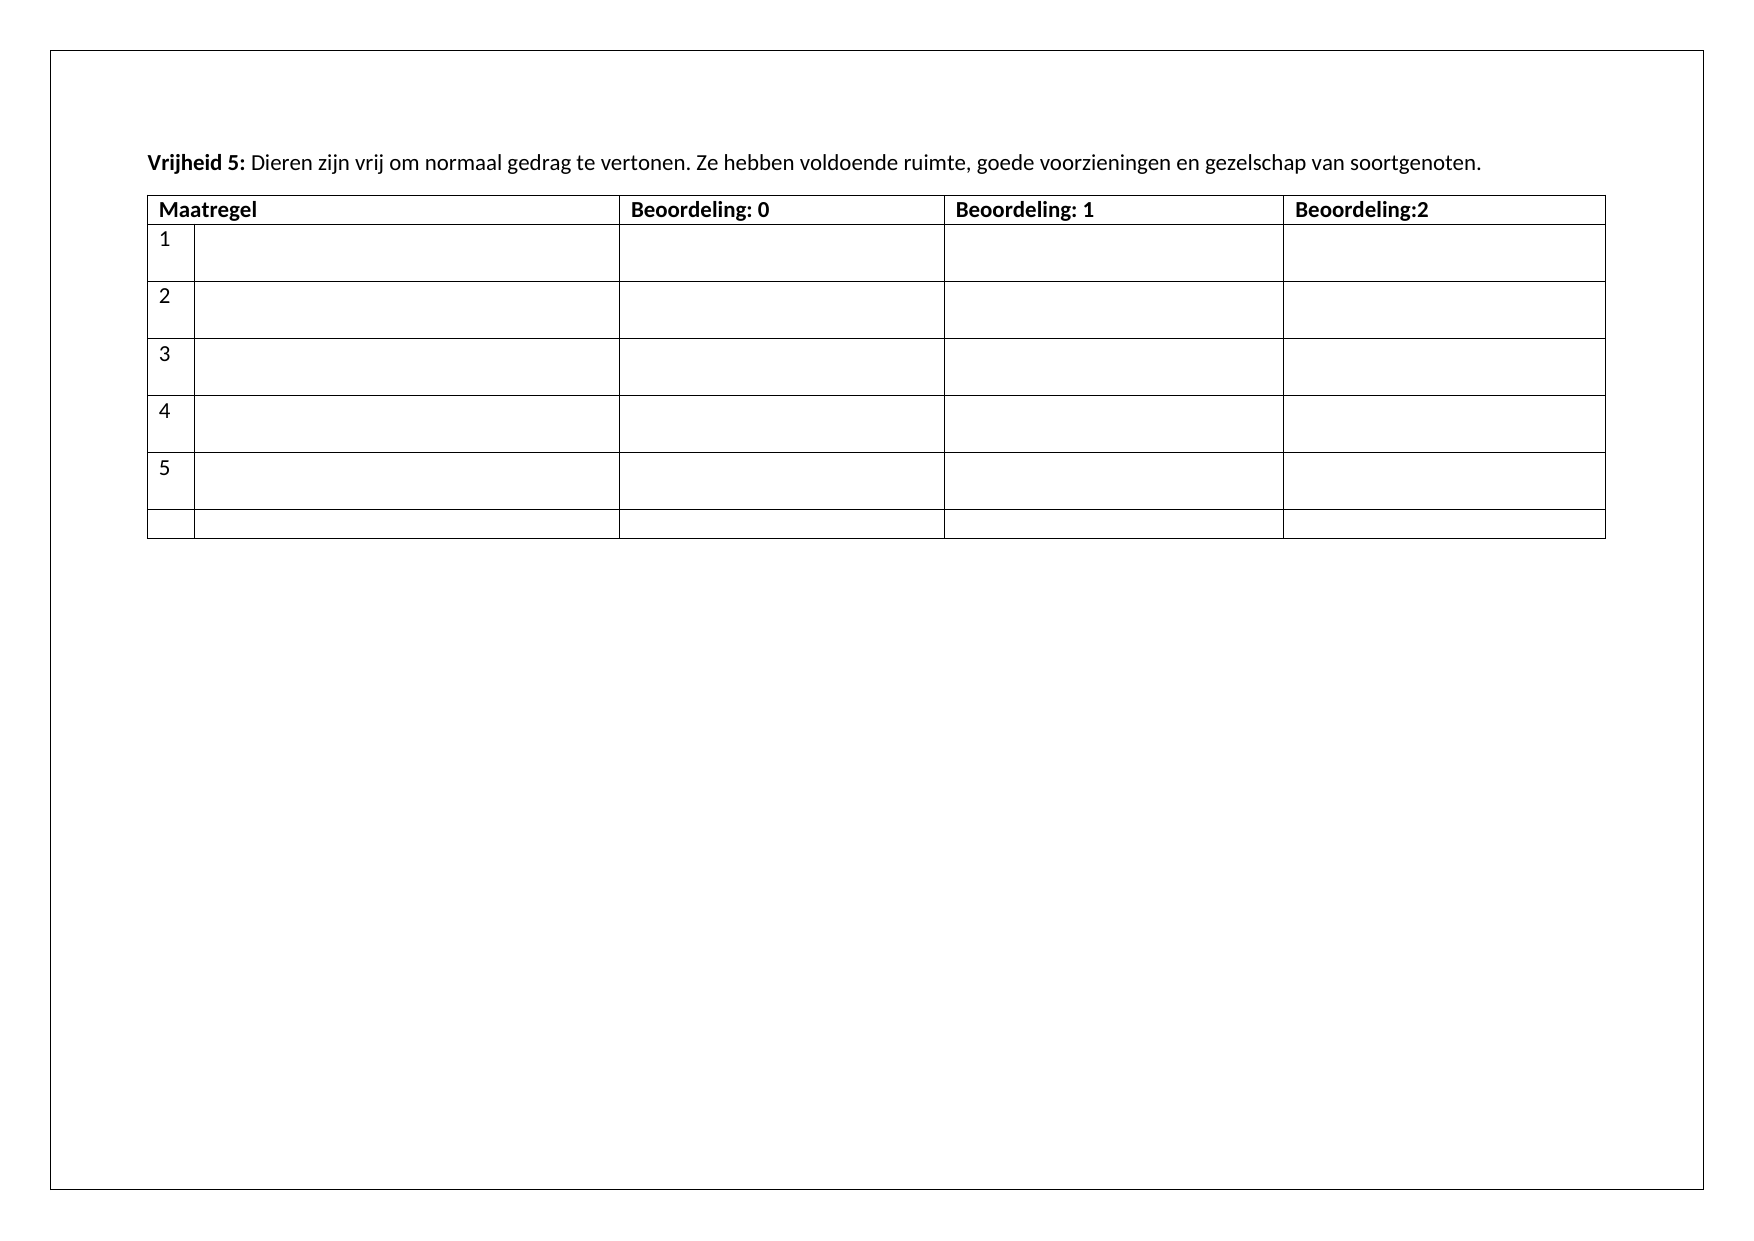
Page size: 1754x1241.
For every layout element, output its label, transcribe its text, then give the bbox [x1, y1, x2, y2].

table_cell [620, 282, 944, 338]
table_cell [620, 453, 944, 509]
table_cell [195, 282, 619, 338]
text Vrijheid 5: Dieren zijn vrij om normaal gedrag te vertonen. Ze hebben voldoende ruimte, goede voorzieningen en gezelschap van soortgenoten. [147, 148, 1606, 176]
table_cell [620, 225, 944, 281]
table_cell [620, 396, 944, 452]
table_cell [1284, 225, 1605, 281]
table_cell [620, 339, 944, 395]
table_cell [1284, 396, 1605, 452]
table_cell [1284, 453, 1605, 509]
table_header Beoordeling:2 [1284, 196, 1605, 223]
table_cell [945, 396, 1283, 452]
table_cell [945, 225, 1283, 281]
table_cell [945, 510, 1283, 538]
table_cell [1284, 510, 1605, 538]
table_cell [620, 510, 944, 538]
table_cell [195, 339, 619, 395]
table_cell 5 [148, 453, 194, 509]
table_cell [945, 282, 1283, 338]
table_cell 3 [148, 339, 194, 395]
table_cell 4 [148, 396, 194, 452]
table_cell 2 [148, 282, 194, 338]
table_cell [945, 339, 1283, 395]
table_cell [148, 510, 194, 538]
table_header Beoordeling: 1 [945, 196, 1283, 223]
table_cell [195, 453, 619, 509]
table_header Beoordeling: 0 [620, 196, 944, 223]
table_cell [195, 396, 619, 452]
table_cell 1 [148, 225, 194, 281]
table_cell [195, 225, 619, 281]
table_cell [945, 453, 1283, 509]
table_cell [195, 510, 619, 538]
table_header Maatregel [148, 196, 619, 223]
table_cell [1284, 282, 1605, 338]
table_cell [1284, 339, 1605, 395]
